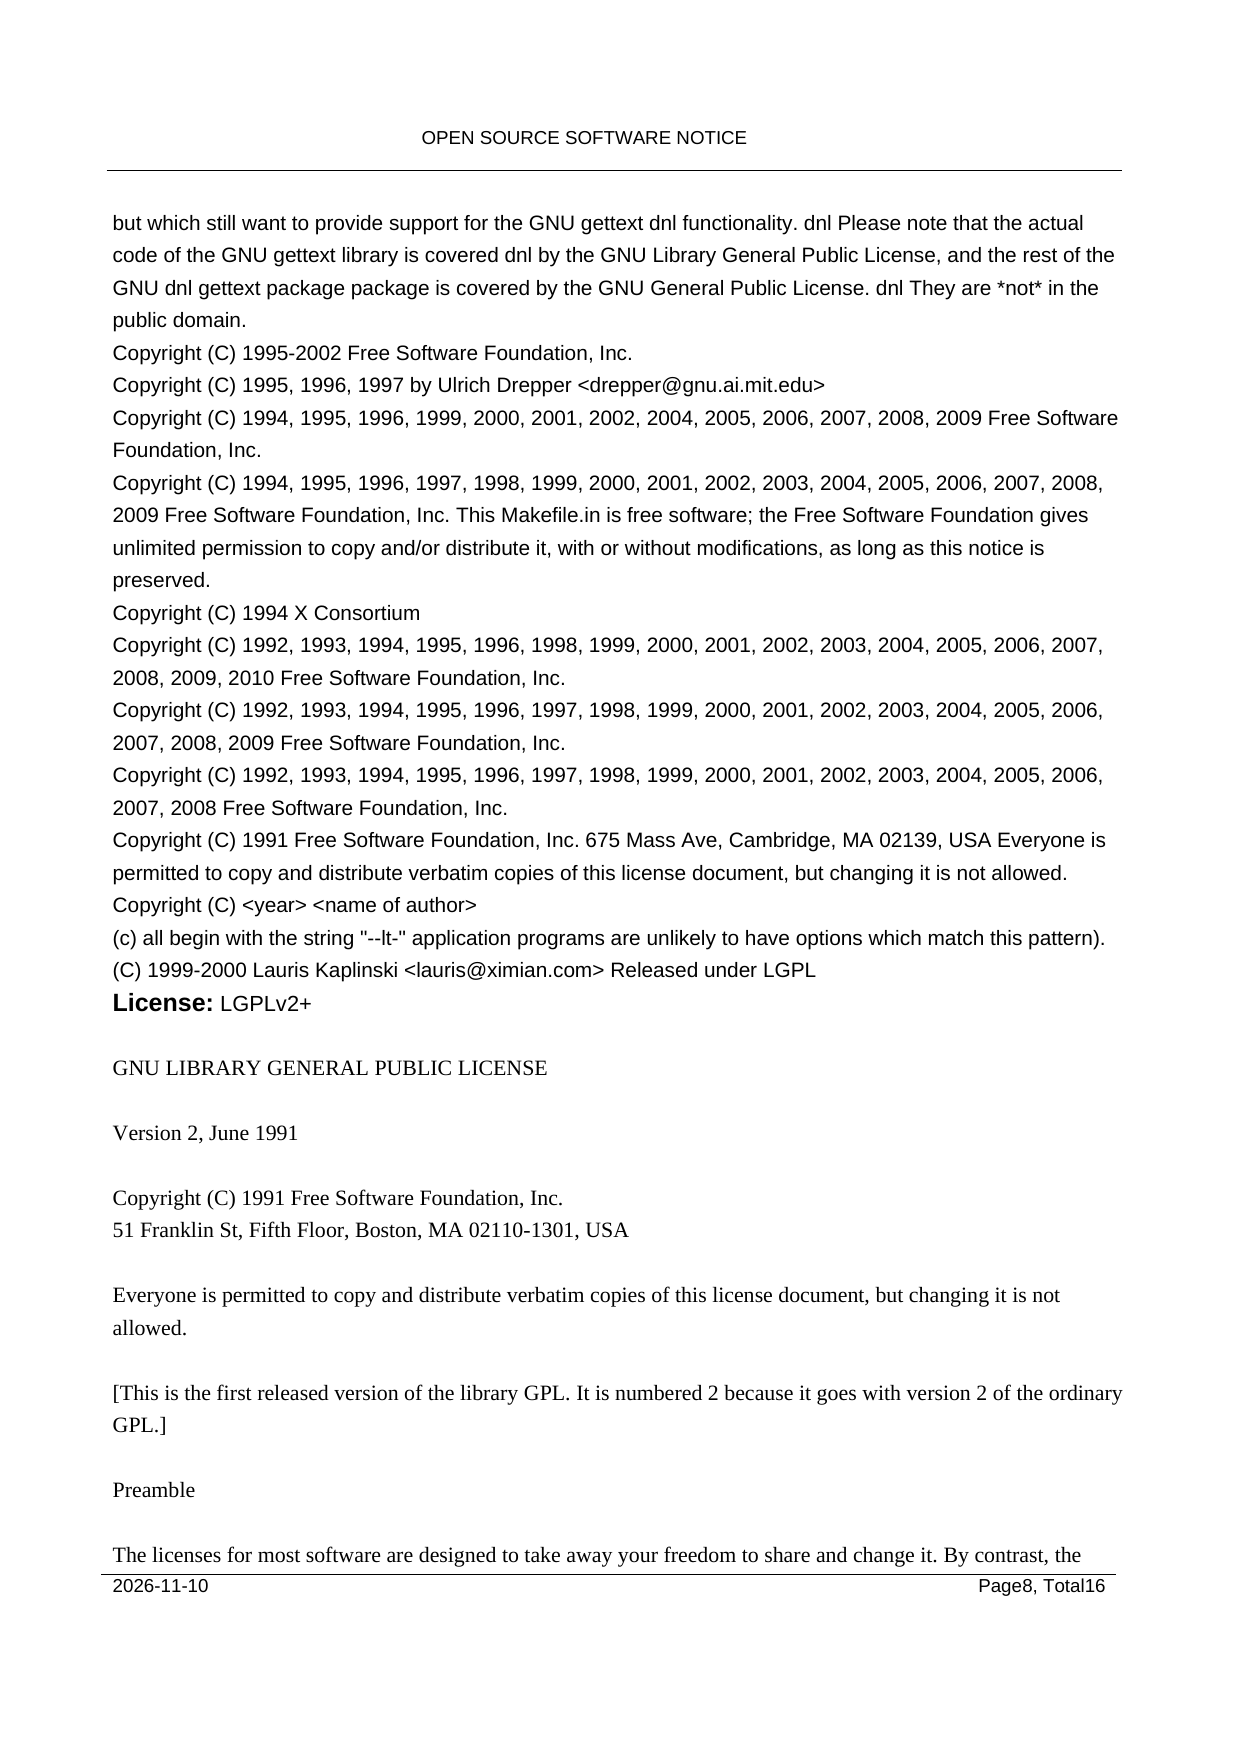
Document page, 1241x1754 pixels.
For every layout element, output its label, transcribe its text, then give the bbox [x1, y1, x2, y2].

text (c) all begin with the string "--lt-" application programs are unlikely to have options which match this pattern). [112, 921, 1128, 954]
text Copyright (C) 1992, 1993, 1994, 1995, 1996, 1997, 1998, 1999, 2000, 2001, 2002, 2003, 2004, 2005, 2006, 2007, 2008 Free Software Foundation, Inc. [112, 759, 1128, 824]
text Copyright (C) 1994 X Consortium [112, 596, 1128, 629]
text (C) 1999-2000 Lauris Kaplinski <lauris@ximian.com> Released under LGPL [112, 954, 1128, 986]
text Copyright (C) 1991 Free Software Foundation, Inc. 675 Mass Ave, Cambridge, MA 02139, USA Everyone is permitted to copy and distribute verbatim copies of this license document, but changing it is not allowed. [112, 824, 1128, 889]
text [112, 986, 1128, 1571]
text Copyright (C) 1994, 1995, 1996, 1997, 1998, 1999, 2000, 2001, 2002, 2003, 2004, 2005, 2006, 2007, 2008, 2009 Free Software Foundation, Inc. This Makefile.in is free software; the Free Software Foundation gives unlimited permission to copy and/or distribute it, with or without modifications, as long as this notice is preserved. [112, 466, 1128, 596]
text Copyright (C) 1995, 1996, 1997 by Ulrich Drepper <drepper@gnu.ai.mit.edu> [112, 369, 1128, 401]
text Copyright (C) 1992, 1993, 1994, 1995, 1996, 1998, 1999, 2000, 2001, 2002, 2003, 2004, 2005, 2006, 2007, 2008, 2009, 2010 Free Software Foundation, Inc. [112, 629, 1128, 694]
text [112, 206, 1128, 336]
text Copyright (C) 1995-2002 Free Software Foundation, Inc. [112, 336, 1128, 369]
text Copyright (C) <year> <name of author> [112, 889, 1128, 921]
text Copyright (C) 1992, 1993, 1994, 1995, 1996, 1997, 1998, 1999, 2000, 2001, 2002, 2003, 2004, 2005, 2006, 2007, 2008, 2009 Free Software Foundation, Inc. [112, 694, 1128, 759]
text Copyright (C) 1994, 1995, 1996, 1999, 2000, 2001, 2002, 2004, 2005, 2006, 2007, 2008, 2009 Free Software Foundation, Inc. [112, 401, 1128, 466]
